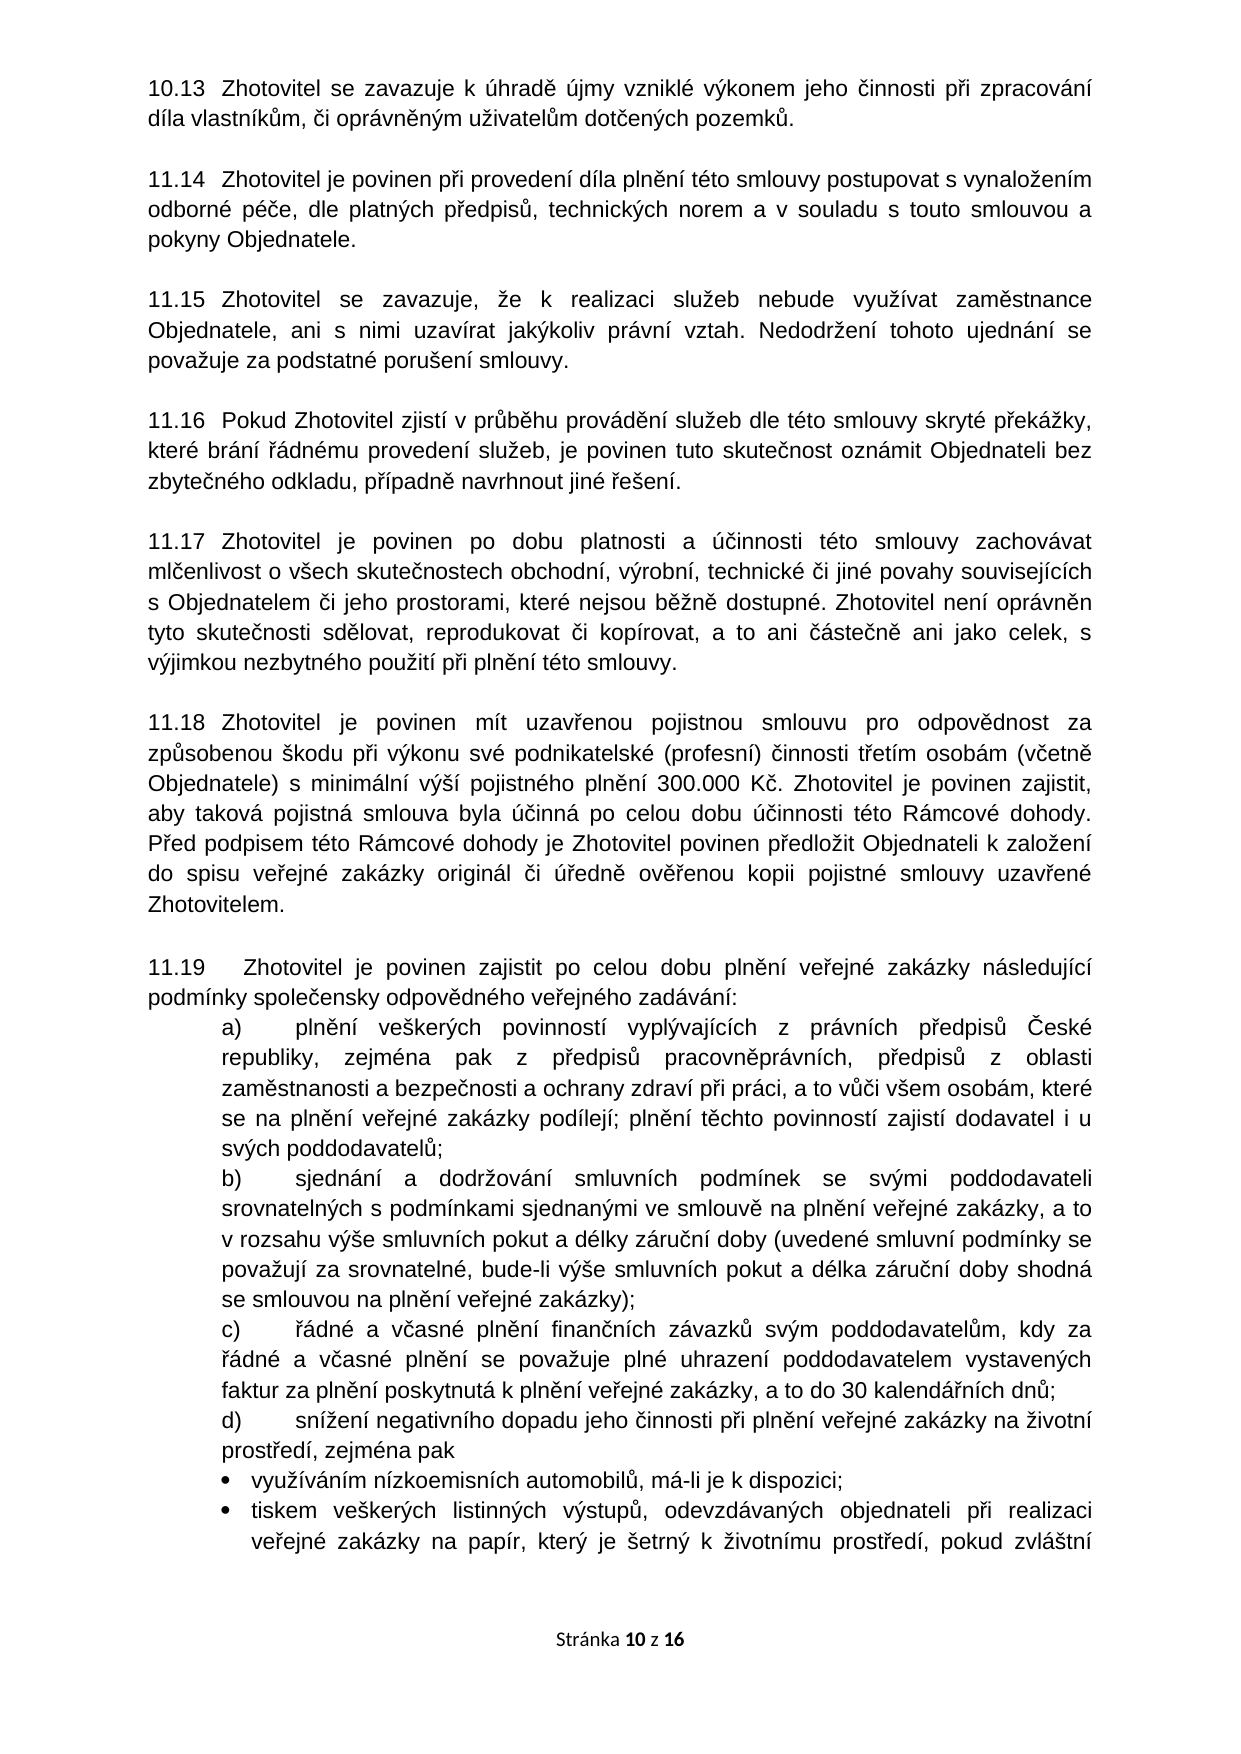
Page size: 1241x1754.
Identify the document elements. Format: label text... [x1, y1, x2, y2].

list 11.14 Zhotovitel je povinen při provedení díla plnění této smlouvy postupovat s vynaložením odborné péče, dle platných předpisů, technických norem a v souladu s touto smlouvou a pokyny Objednatele. [148, 166, 1093, 252]
list d) snížení negativního dopadu jeho činnosti při plnění veřejné zakázky na životní prostředí, zejména pak [221, 1407, 1093, 1463]
list b) sjednání a dodržování smluvních podmínek se svými poddodavateli srovnatelných s podmínkami sjednanými ve smlouvě na plnění veřejné zakázky, a to v rozsahu výše smluvních pokut a délky záruční doby (uvedené smluvní podmínky se považují za srovnatelné, bude-li výše smluvních pokut a délka záruční doby shodná se smlouvou na plnění veřejné zakázky); [221, 1165, 1093, 1312]
list 11.19 Zhotovitel je povinen zajistit po celou dobu plnění veřejné zakázky následující podmínky společensky odpovědného veřejného zadávání: [148, 954, 1093, 1010]
list 11.15 Zhotovitel se zavazuje, že k realizaci služeb nebude využívat zaměstnance Objednatele, ani s nimi uzavírat jakýkoliv právní vztah. Nedodržení tohoto ujednání se považuje za podstatné porušení smlouvy. [148, 286, 1093, 373]
list 11.18 Zhotovitel je povinen mít uzavřenou pojistnou smlouvu pro odpovědnost za způsobenou škodu při výkonu své podnikatelské (profesní) činnosti třetím osobám (včetně Objednatele) s minimální výší pojistného plnění 300.000 Kč. Zhotovitel je povinen zajistit, aby taková pojistná smlouva byla účinná po celou dobu účinnosti této Rámcové dohody. Před podpisem této Rámcové dohody je Zhotovitel povinen předložit Objednateli k založení do spisu veřejné zakázky originál či úředně ověřenou kopii pojistné smlouvy uzavřené Zhotovitelem. [148, 709, 1093, 917]
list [221, 1497, 1093, 1554]
list 11.16 Pokud Zhotovitel zjistí v průběhu provádění služeb dle této smlouvy skryté překážky, které brání řádnému provedení služeb, je povinen tuto skutečnost oznámit Objednateli bez zbytečného odkladu, případně navrhnout jiné řešení. [148, 407, 1093, 494]
list využíváním nízkoemisních automobilů, má-li je k dispozici; [221, 1467, 1093, 1494]
list 11.17 Zhotovitel je povinen po dobu platnosti a účinnosti této smlouvy zachovávat mlčenlivost o všech skutečnostech obchodní, výrobní, technické či jiné povahy souvisejících s Objednatelem či jeho prostorami, které nejsou běžně dostupné. Zhotovitel není oprávněn tyto skutečnosti sdělovat, reprodukovat či kopírovat, a to ani částečně ani jako celek, s výjimkou nezbytného použití při plnění této smlouvy. [148, 528, 1093, 675]
list c) řádné a včasné plnění finančních závazků svým poddodavatelům, kdy za řádné a včasné plnění se považuje plné uhrazení poddodavatelem vystavených faktur za plnění poskytnutá k plnění veřejné zakázky, a to do 30 kalendářních dnů; [221, 1316, 1093, 1403]
list a) plnění veškerých povinností vyplývajících z právních předpisů České republiky, zejména pak z předpisů pracovněprávních, předpisů z oblasti zaměstnanosti a bezpečnosti a ochrany zdraví při práci, a to vůči všem osobám, které se na plnění veřejné zakázky podílejí; plnění těchto povinností zajistí dodavatel i u svých poddodavatelů; [221, 1014, 1093, 1161]
list 10.13 Zhotovitel se zavazuje k úhradě újmy vzniklé výkonem jeho činnosti při zpracování díla vlastníkům, či oprávněným uživatelům dotčených pozemků. [148, 75, 1093, 131]
